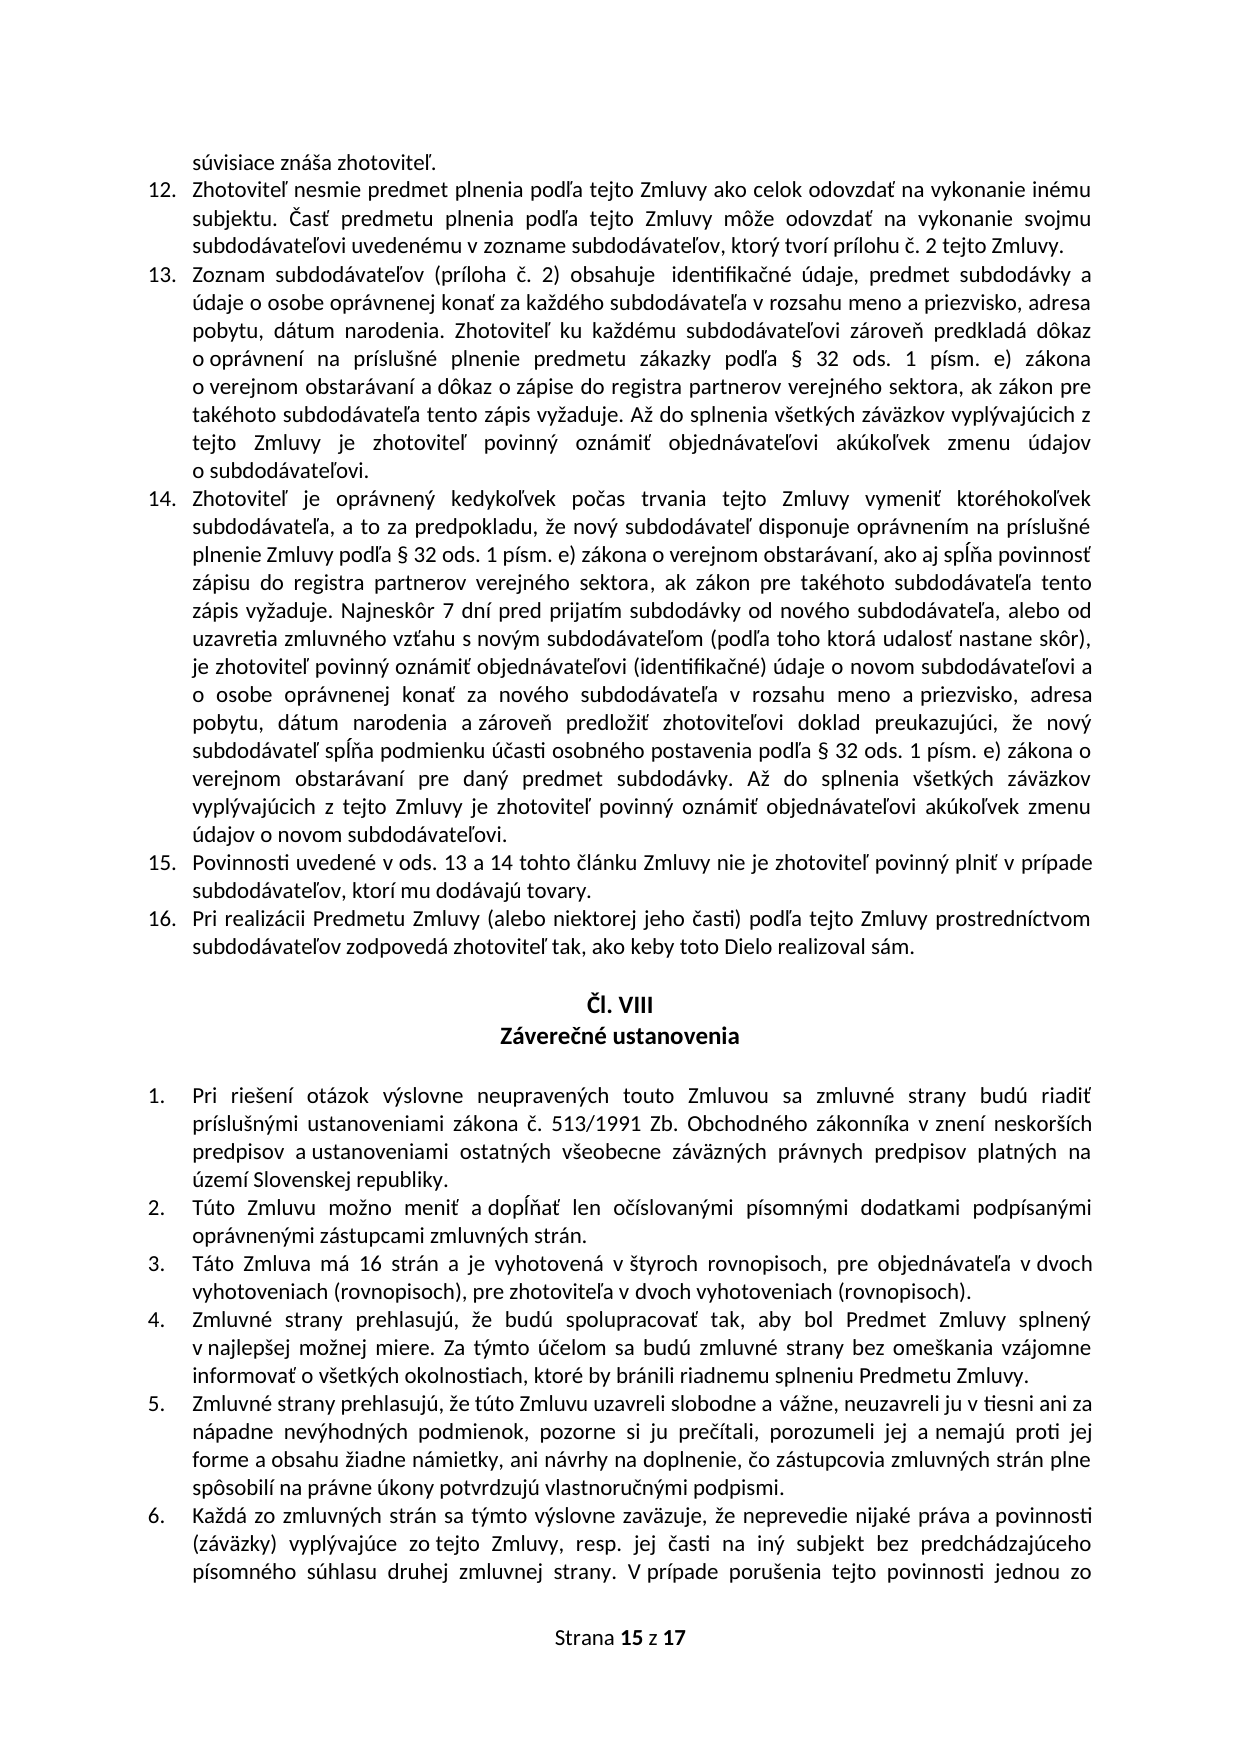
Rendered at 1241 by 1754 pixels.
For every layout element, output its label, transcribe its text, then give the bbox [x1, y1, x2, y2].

list Zmluvné strany prehlasujú, že túto Zmluvu uzavreli slobodne a vážne, neuzavreli ju v tiesni ani za nápadne nevýhodných podmienok, pozorne si ju prečítali, porozumeli jej a nemajú proti jej forme a obsahu žiadne námietky, ani návrhy na doplnenie, čo zástupcovia zmluvných strán plne spôsobilí na právne úkony potvrdzujú vlastnoručnými podpismi. [148, 1389, 1093, 1501]
list Zoznam subdodávateľov (príloha č. 2) obsahuje identifikačné údaje, predmet subdodávky a údaje o osobe oprávnenej konať za každého subdodávateľa v rozsahu meno a priezvisko, adresa pobytu, dátum narodenia. Zhotoviteľ ku každému subdodávateľovi zároveň predkladá dôkaz o oprávnení na príslušné plnenie predmetu zákazky podľa § 32 ods. 1 písm. e) zákona o verejnom obstarávaní a dôkaz o zápise do registra partnerov verejného sektora, ak zákon pre takéhoto subdodávateľa tento zápis vyžaduje. Až do splnenia všetkých záväzkov vyplývajúcich z tejto Zmluvy je zhotoviteľ povinný oznámiť objednávateľovi akúkoľvek zmenu údajov o subdodávateľovi. [148, 260, 1093, 484]
list Túto Zmluvu možno meniť a dopĺňať len očíslovanými písomnými dodatkami podpísanými oprávnenými zástupcami zmluvných strán. [148, 1193, 1093, 1249]
list Zhotoviteľ nesmie predmet plnenia podľa tejto Zmluvy ako celok odovzdať na vykonanie inému subjektu. Časť predmetu plnenia podľa tejto Zmluvy môže odovzdať na vykonanie svojmu subdodávateľovi uvedenému v zozname subdodávateľov, ktorý tvorí prílohu č. 2 tejto Zmluvy. [148, 176, 1093, 260]
text Záverečné ustanovenia [148, 1020, 1093, 1050]
list Táto Zmluva má 16 strán a je vyhotovená v štyroch rovnopisoch, pre objednávateľa v dvoch vyhotoveniach (rovnopisoch), pre zhotoviteľa v dvoch vyhotoveniach (rovnopisoch). [148, 1249, 1093, 1305]
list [148, 148, 1093, 176]
list Povinnosti uvedené v ods. 13 a 14 tohto článku Zmluvy nie je zhotoviteľ povinný plniť v prípade subdodávateľov, ktorí mu dodávajú tovary. [148, 848, 1093, 904]
list Zhotoviteľ je oprávnený kedykoľvek počas trvania tejto Zmluvy vymeniť ktoréhokoľvek subdodávateľa, a to za predpokladu, že nový subdodávateľ disponuje oprávnením na príslušné plnenie Zmluvy podľa § 32 ods. 1 písm. e) zákona o verejnom obstarávaní, ako aj spĺňa povinnosť zápisu do registra partnerov verejného sektora, ak zákon pre takéhoto subdodávateľa tento zápis vyžaduje. Najneskôr 7 dní pred prijatím subdodávky od nového subdodávateľa, alebo od uzavretia zmluvného vzťahu s novým subdodávateľom (podľa toho ktorá udalosť nastane skôr), je zhotoviteľ povinný oznámiť objednávateľovi (identifikačné) údaje o novom subdodávateľovi a o osobe oprávnenej konať za nového subdodávateľa v rozsahu meno a priezvisko, adresa pobytu, dátum narodenia a zároveň predložiť zhotoviteľovi doklad preukazujúci, že nový subdodávateľ spĺňa podmienku účasti osobného postavenia podľa § 32 ods. 1 písm. e) zákona o verejnom obstarávaní pre daný predmet subdodávky. Až do splnenia všetkých záväzkov vyplývajúcich z tejto Zmluvy je zhotoviteľ povinný oznámiť objednávateľovi akúkoľvek zmenu údajov o novom subdodávateľovi. [148, 484, 1093, 848]
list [148, 1501, 1093, 1585]
list Pri realizácii Predmetu Zmluvy (alebo niektorej jeho časti) podľa tejto Zmluvy prostredníctvom subdodávateľov zodpovedá zhotoviteľ tak, ako keby toto Dielo realizoval sám. [148, 904, 1093, 960]
list Pri riešení otázok výslovne neupravených touto Zmluvou sa zmluvné strany budú riadiť príslušnými ustanoveniami zákona č. 513/1991 Zb. Obchodného zákonníka v znení neskorších predpisov a ustanoveniami ostatných všeobecne záväzných právnych predpisov platných na území Slovenskej republiky. [148, 1081, 1093, 1193]
text Čl. VIII [148, 989, 1093, 1020]
list Zmluvné strany prehlasujú, že budú spolupracovať tak, aby bol Predmet Zmluvy splnený v najlepšej možnej miere. Za týmto účelom sa budú zmluvné strany bez omeškania vzájomne informovať o všetkých okolnostiach, ktoré by bránili riadnemu splneniu Predmetu Zmluvy. [148, 1305, 1093, 1389]
